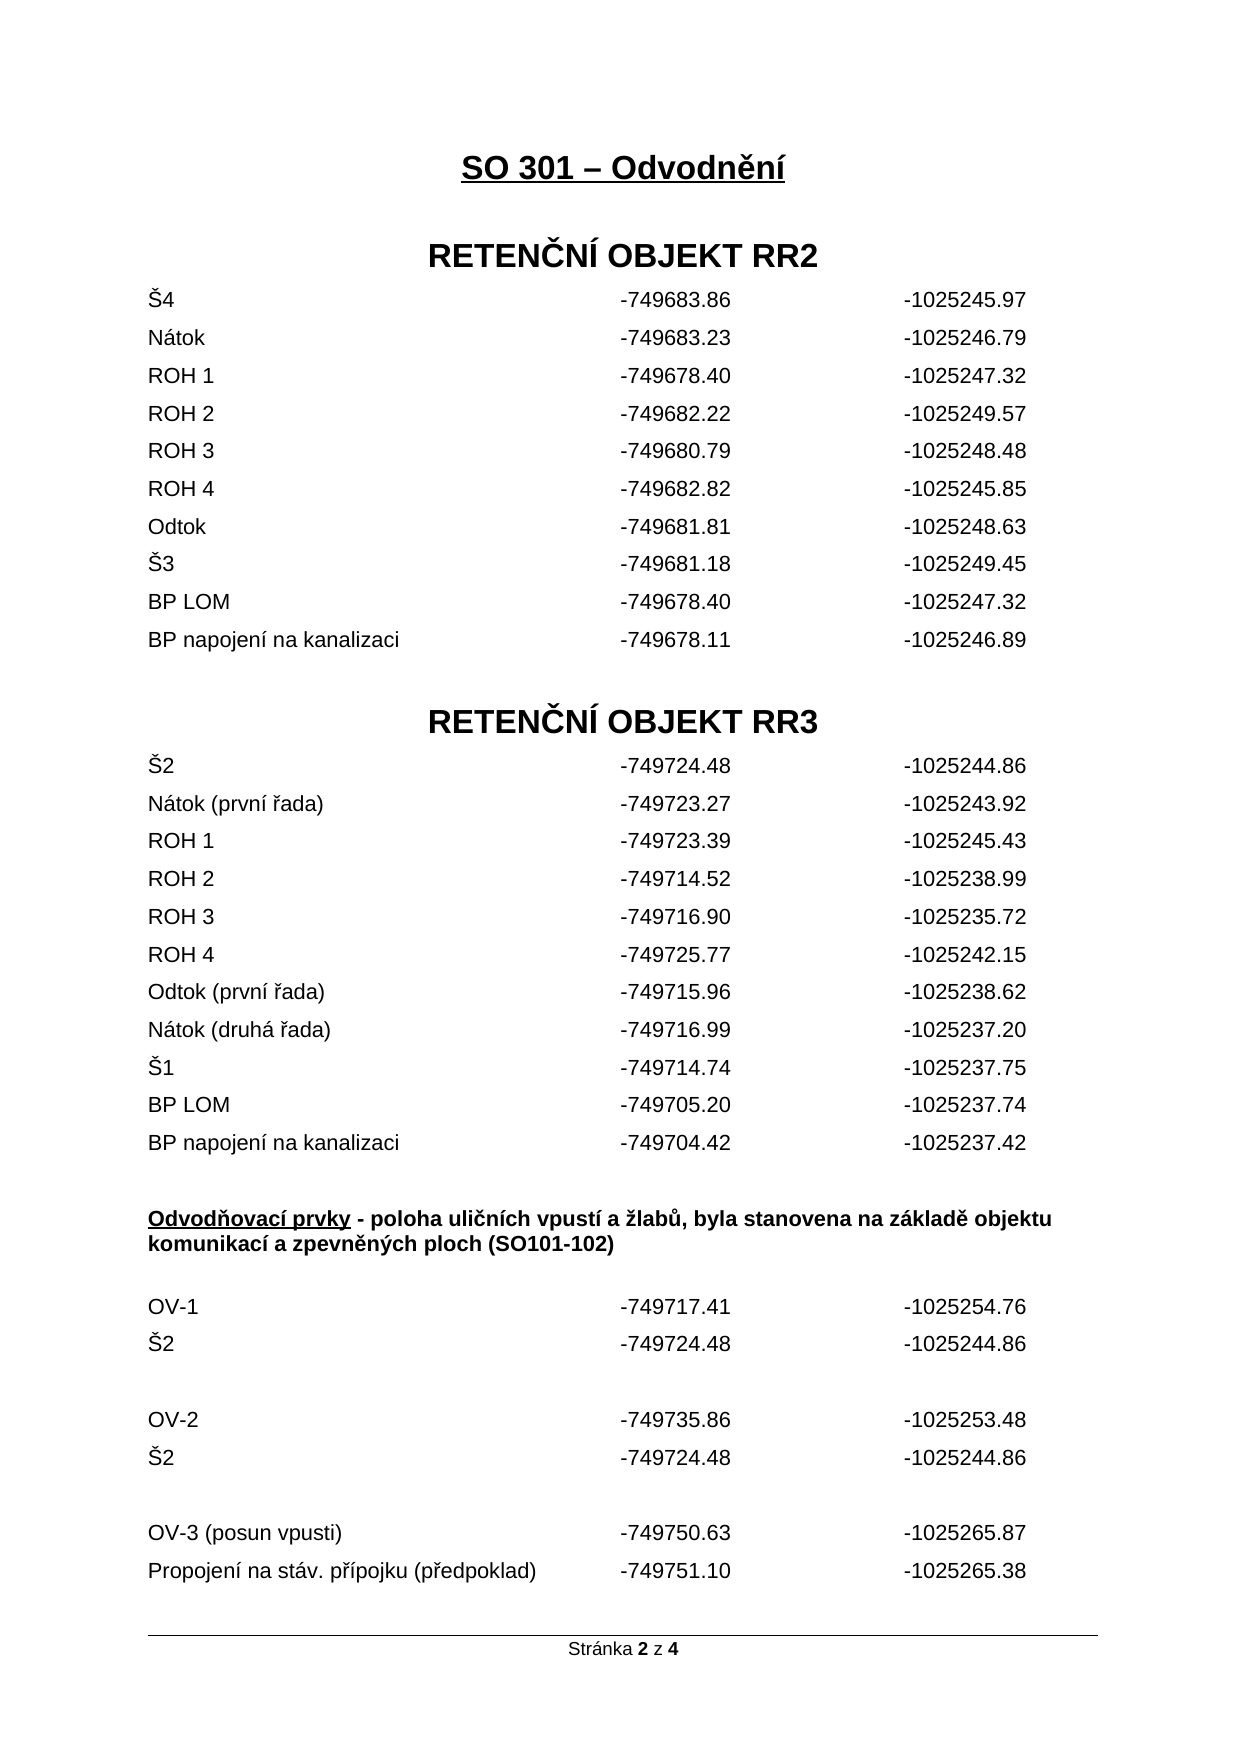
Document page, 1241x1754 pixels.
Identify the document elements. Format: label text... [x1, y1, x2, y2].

text Š2 -749724.48 -1025244.86 [148, 1331, 1098, 1357]
text ROH 4 -749682.82 -1025245.85 [148, 476, 1098, 501]
text RETENČNÍ OBJEKT RR3 [148, 702, 1098, 741]
text ROH 2 -749682.22 -1025249.57 [148, 400, 1098, 426]
text Nátok -749683.23 -1025246.79 [148, 325, 1098, 350]
text ROH 3 -749680.79 -1025248.48 [148, 438, 1098, 463]
text Odvodňovací prvky - poloha uličních vpustí a žlabů, byla stanovena na základě objektu komunikací a zpevněných ploch (SO101-102) [148, 1206, 1098, 1256]
text Š2 -749724.48 -1025244.86 [148, 1444, 1098, 1470]
text SO 301 – Odvodnění [148, 148, 1098, 186]
text OV-3 (posun vpusti) -749750.63 -1025265.87 [148, 1520, 1098, 1545]
text ROH 3 -749716.90 -1025235.72 [148, 904, 1098, 929]
text Š2 -749724.48 -1025244.86 [148, 753, 1098, 778]
text BP napojení na kanalizaci -749704.42 -1025237.42 [148, 1130, 1098, 1155]
text BP LOM -749705.20 -1025237.74 [148, 1092, 1098, 1118]
text OV-1 -749717.41 -1025254.76 [148, 1294, 1098, 1319]
text Š4 -749683.86 -1025245.97 [148, 287, 1098, 312]
text ROH 4 -749725.77 -1025242.15 [148, 942, 1098, 967]
text Propojení na stáv. přípojku (předpoklad) -749751.10 -1025265.38 [148, 1558, 1098, 1583]
text RETENČNÍ OBJEKT RR2 [148, 236, 1098, 275]
text BP napojení na kanalizaci -749678.11 -1025246.89 [148, 627, 1098, 652]
text Š1 -749714.74 -1025237.75 [148, 1055, 1098, 1080]
text ROH 1 -749678.40 -1025247.32 [148, 363, 1098, 388]
text Nátok (první řada) -749723.27 -1025243.92 [148, 791, 1098, 816]
text Nátok (druhá řada) -749716.99 -1025237.20 [148, 1017, 1098, 1042]
text Š3 -749681.18 -1025249.45 [148, 551, 1098, 576]
text Odtok (první řada) -749715.96 -1025238.62 [148, 979, 1098, 1004]
text Odtok -749681.81 -1025248.63 [148, 513, 1098, 539]
text ROH 1 -749723.39 -1025245.43 [148, 828, 1098, 854]
text ROH 2 -749714.52 -1025238.99 [148, 866, 1098, 891]
text BP LOM -749678.40 -1025247.32 [148, 589, 1098, 614]
text OV-2 -749735.86 -1025253.48 [148, 1407, 1098, 1432]
